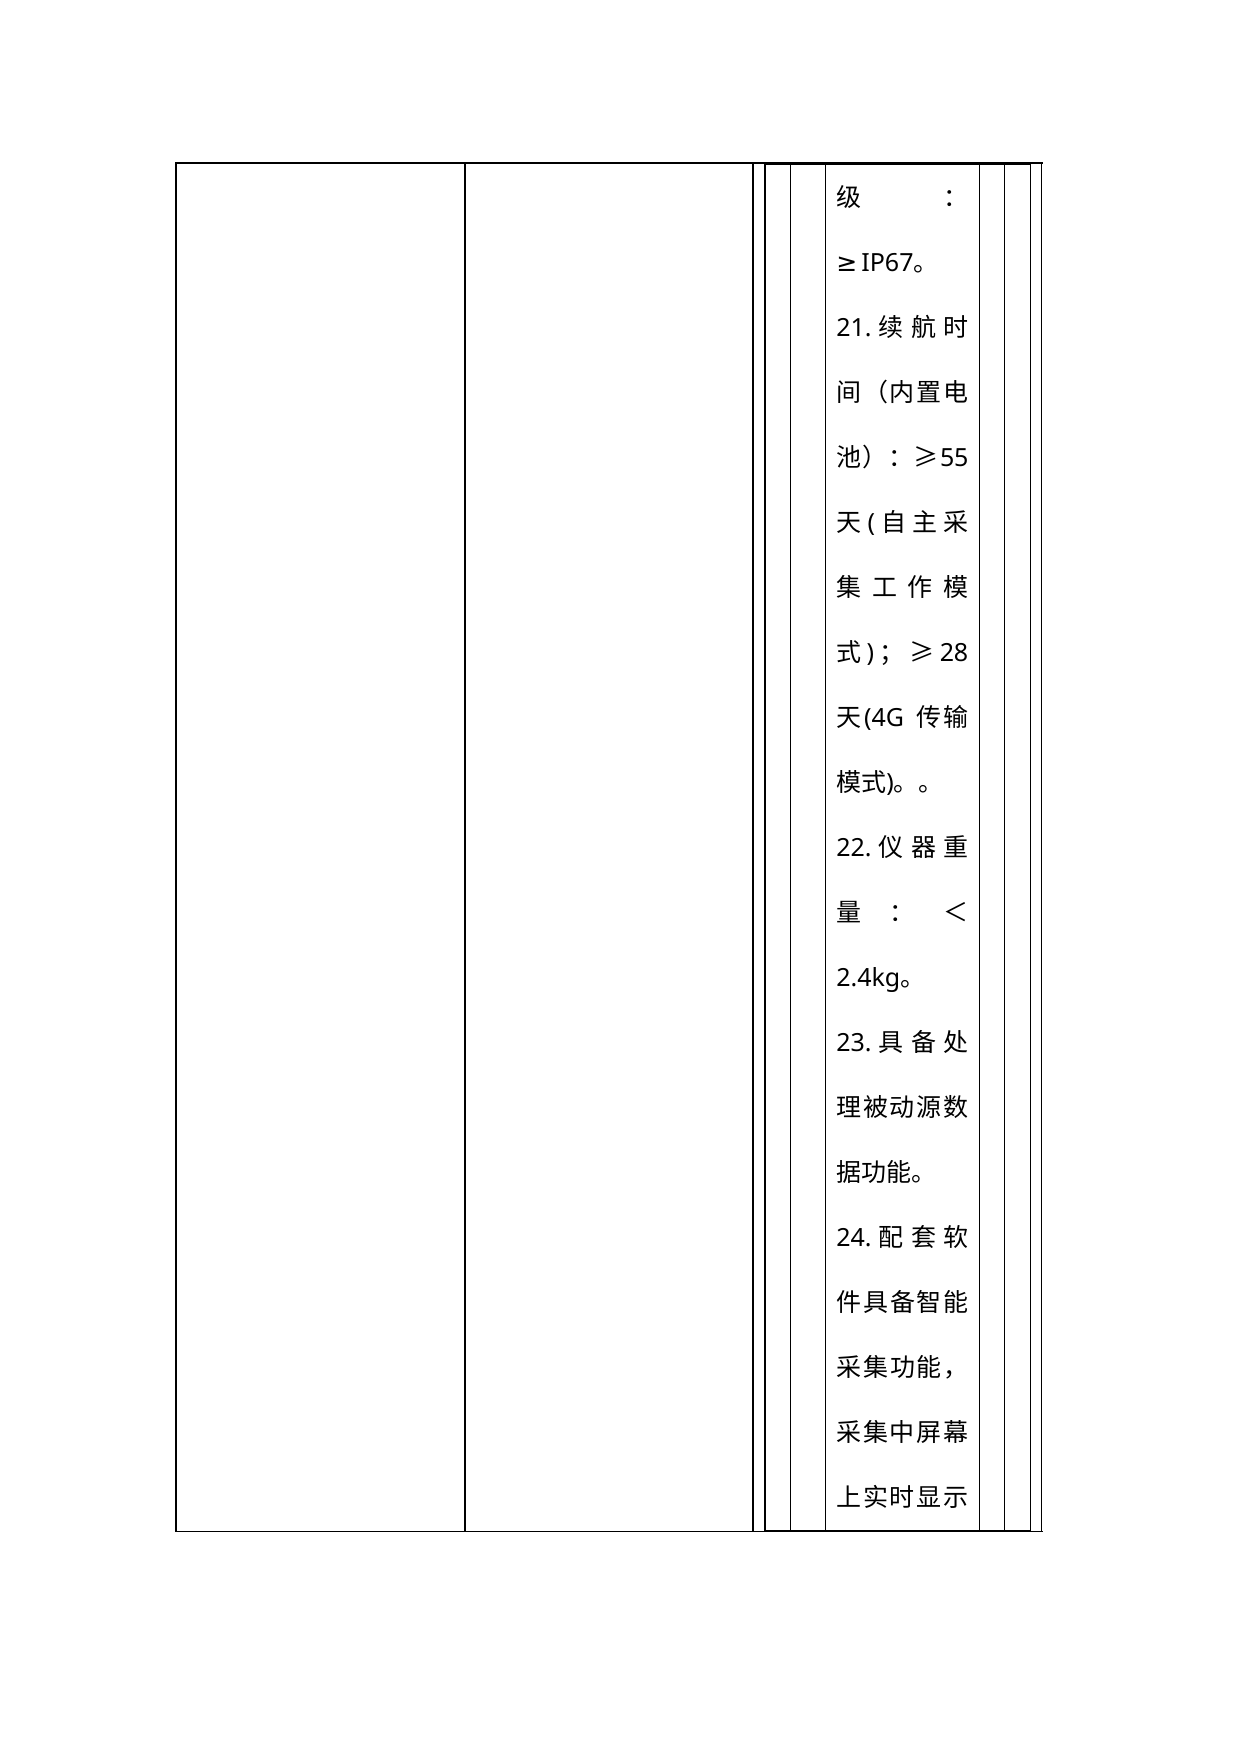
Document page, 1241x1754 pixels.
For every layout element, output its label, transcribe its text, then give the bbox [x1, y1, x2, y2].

table_cell [1031, 164, 1041, 1531]
table_cell [980, 165, 1004, 1530]
table_cell [826, 165, 979, 1530]
table_cell [754, 164, 764, 1531]
table_cell [791, 165, 825, 1530]
table_cell 1 [177, 164, 464, 1531]
table_cell [766, 165, 790, 1530]
table_cell [466, 164, 752, 1531]
table_cell [1005, 165, 1030, 1530]
